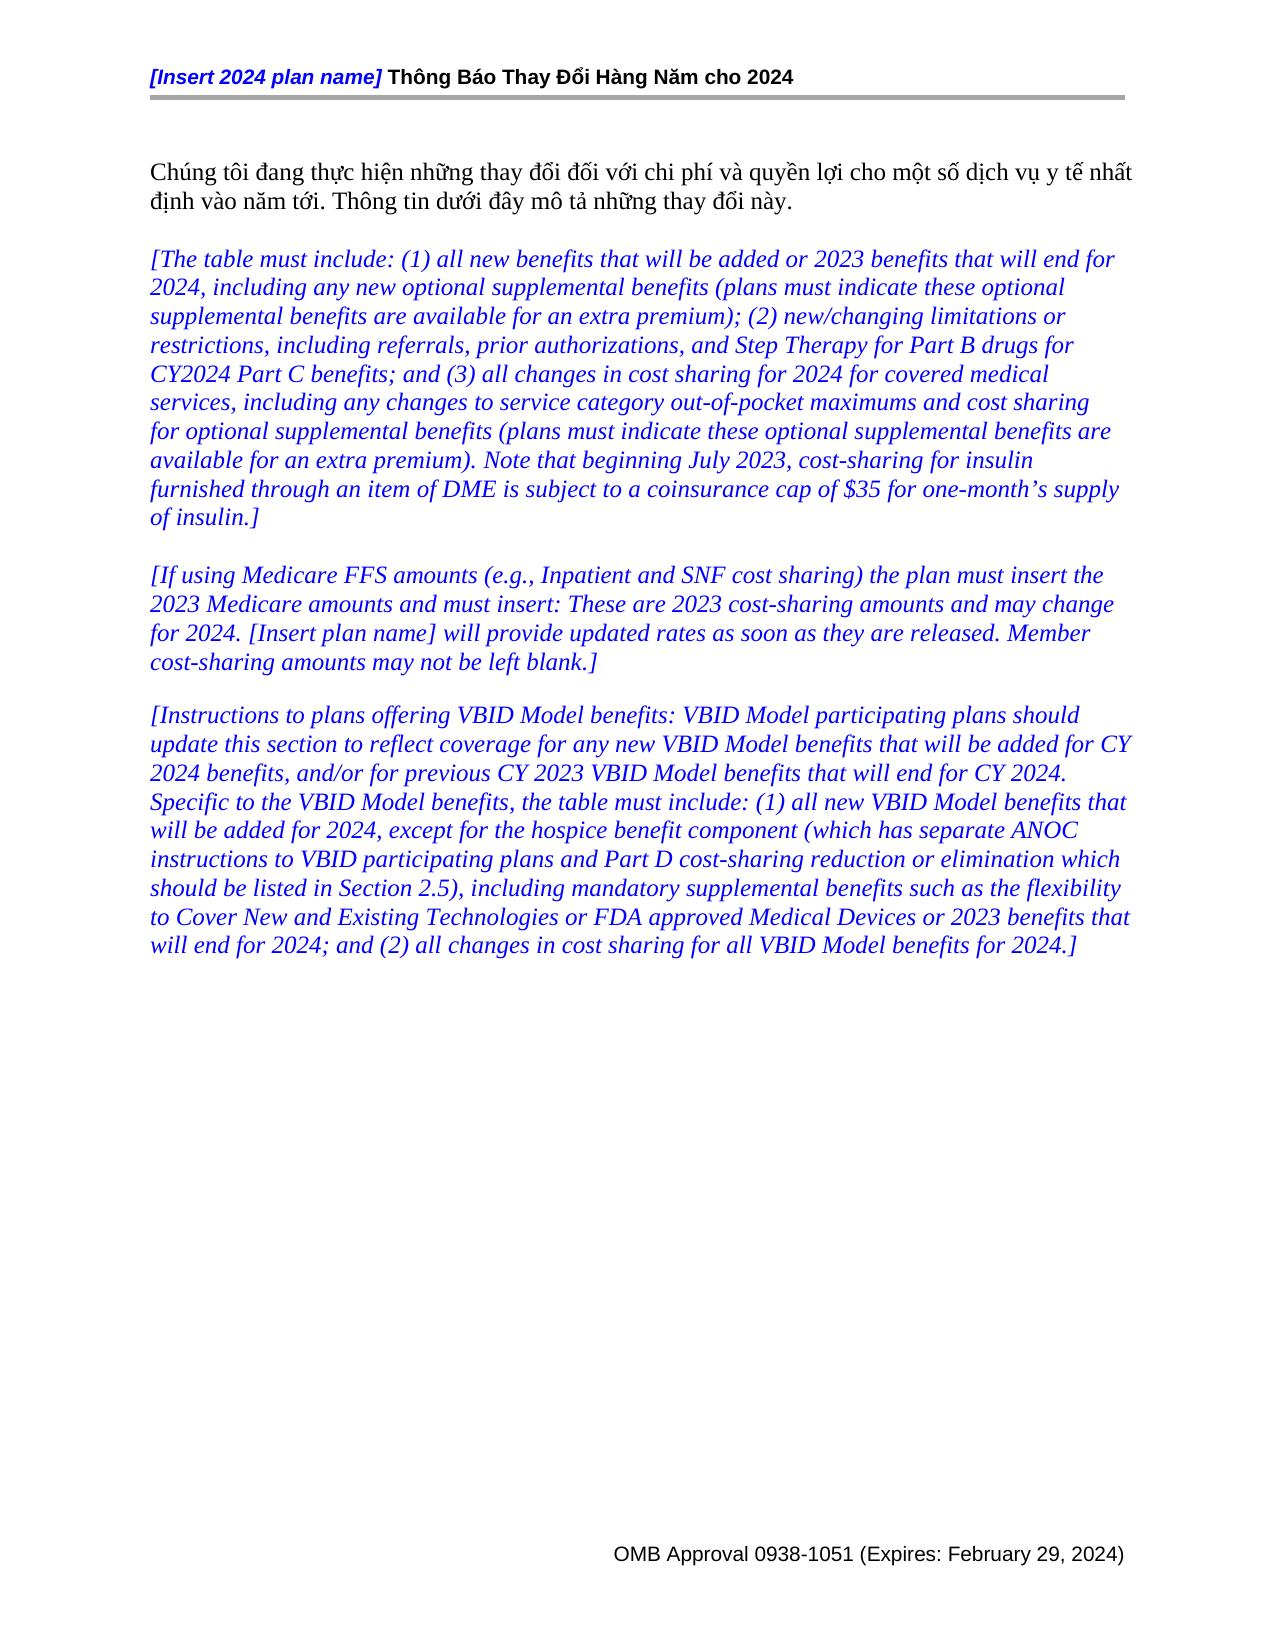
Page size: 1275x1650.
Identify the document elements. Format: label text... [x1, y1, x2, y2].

text [Instructions to plans offering VBID Model benefits: VBID Model participating plans should update this section to reflect coverage for any new VBID Model benefits that will be added for CY 2024 benefits, and/or for previous CY 2023 VBID Model benefits that will end for CY 2024. Specific to the VBID Model benefits, the table must include: (1) all new VBID Model benefits that will be added for 2024, except for the hospice benefit component (which has separate ANOC instructions to VBID participating plans and Part D cost-sharing reduction or elimination which should be listed in Section 2.5), including mandatory supplemental benefits such as the flexibility to Cover New and Existing Technologies or FDA approved Medical Devices or 2023 benefits that will end for 2024; and (2) all changes in cost sharing for all VBID Model benefits for 2024.] [150, 700, 1137, 959]
text [The table must include: (1) all new benefits that will be added or 2023 benefits that will end for 2024, including any new optional supplemental benefits (plans must indicate these optional supplemental benefits are available for an extra premium); (2) new/changing limitations or restrictions, including referrals, prior authorizations, and Step Therapy for Part B drugs for CY2024 Part C benefits; and (3) all changes in cost sharing for 2024 for covered medical services, including any changes to service category out-of-pocket maximums and cost sharing for optional supplemental benefits (plans must indicate these optional supplemental benefits are available for an extra premium). Note that beginning July 2023, cost-sharing for insulin furnished through an item of DME is subject to a coinsurance cap of $35 for one-month’s supply of insulin.] [150, 244, 1125, 531]
text Chúng tôi đang thực hiện những thay đổi đối với chi phí và quyền lợi cho một số dịch vụ y tế nhất định vào năm tới. Thông tin dưới đây mô tả những thay đổi này. [150, 157, 1137, 214]
text [If using Medicare FFS amounts (e.g., Inpatient and SNF cost sharing) the plan must insert the 2023 Medicare amounts and must insert: These are 2023 cost-sharing amounts and may change for 2024. [Insert plan name] will provide updated rates as soon as they are released. Member cost-sharing amounts may not be left blank.] [150, 560, 1137, 675]
